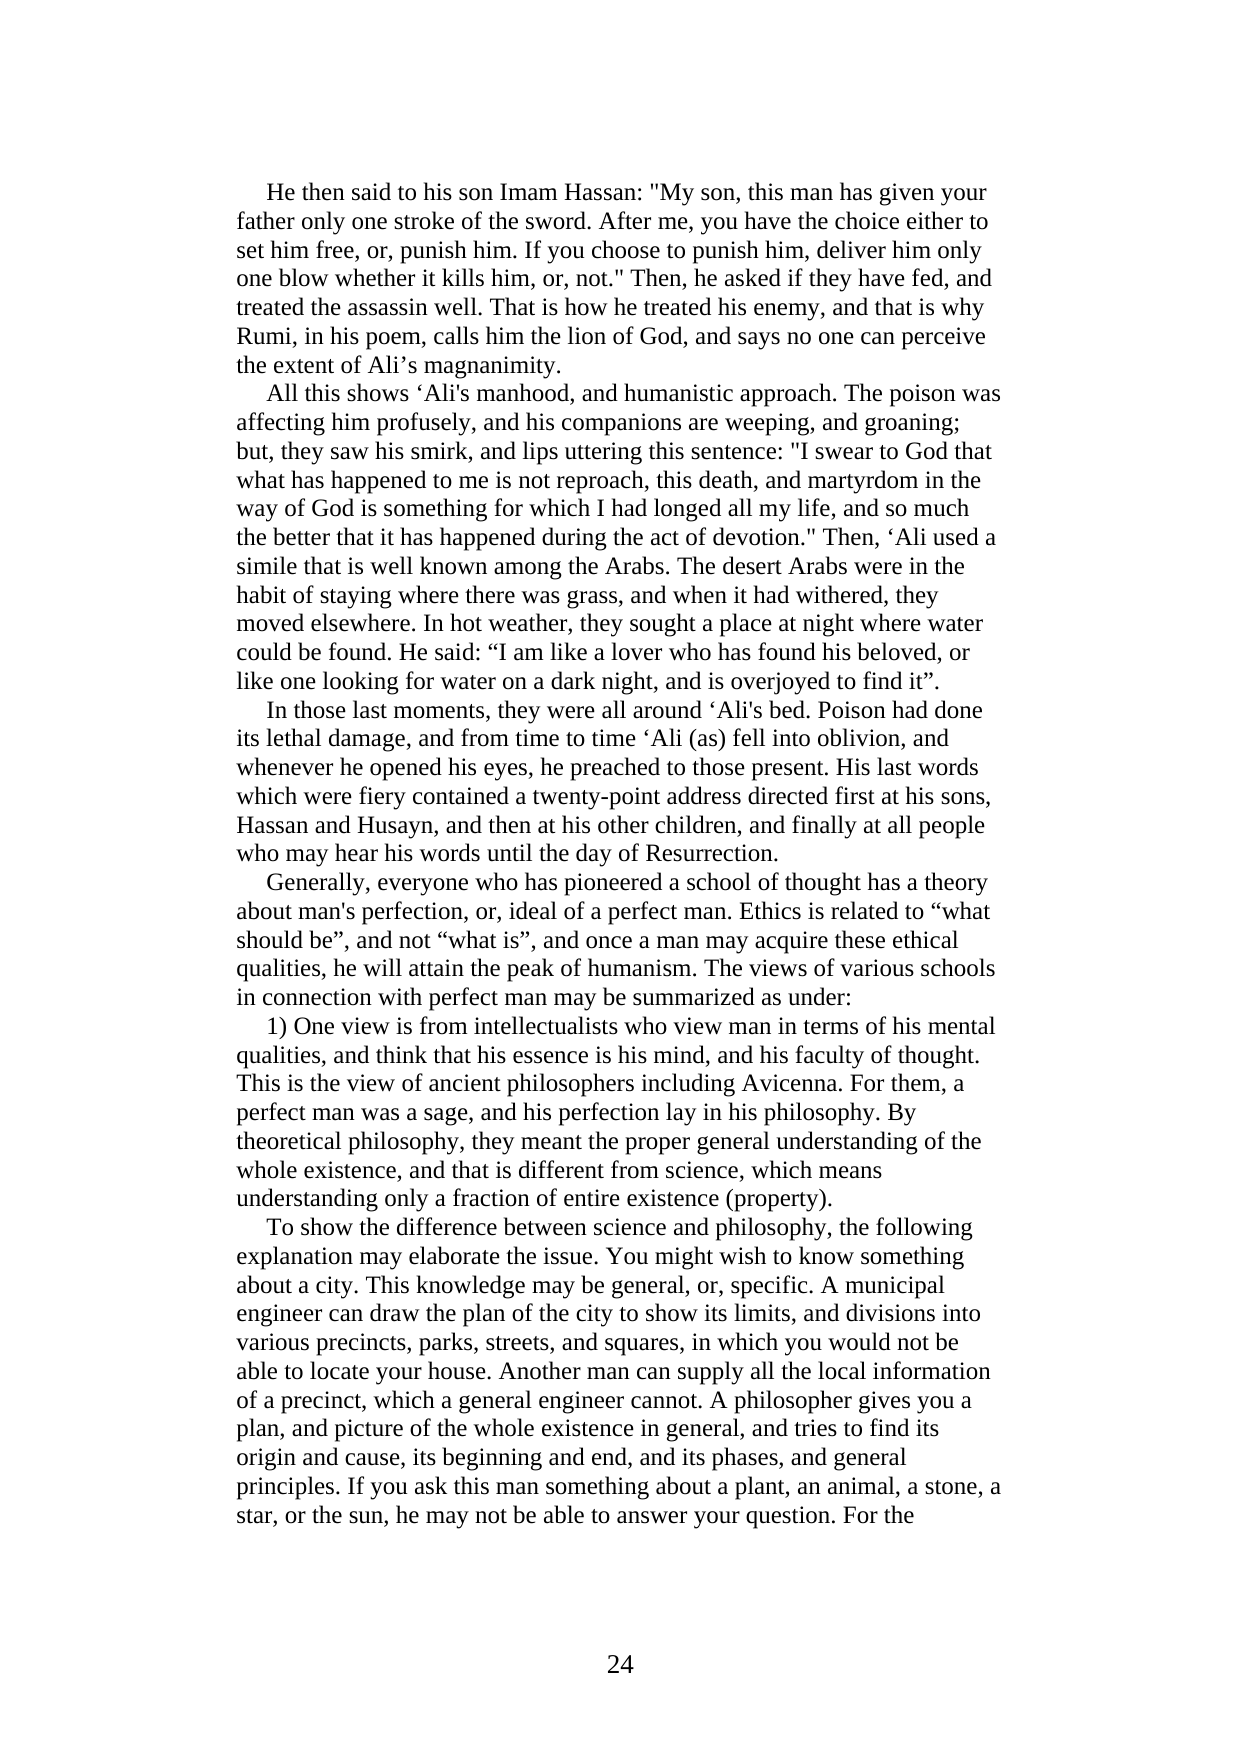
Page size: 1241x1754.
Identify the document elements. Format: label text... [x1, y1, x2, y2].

text Generally, everyone who has pioneered a school of thought has a theory about man's perfection, or, ideal of a perfect man. Ethics is related to “what should be”, and not “what is”, and once a man may acquire these ethical qualities, he will attain the peak of humanism. The views of various schools in connection with perfect man may be summarized as under: [236, 867, 1004, 1011]
text 1) One view is from intellectualists who view man in terms of his mental qualities, and think that his essence is his mind, and his faculty of thought. This is the view of ancient philosophers including Avicenna. For them, a perfect man was a sage, and his perfection lay in his philosophy. By theoretical philosophy, they meant the proper general understanding of the whole existence, and that is different from science, which means understanding only a fraction of entire existence (property). [236, 1011, 1004, 1212]
text All this shows ‘Ali's manhood, and humanistic approach. The poison was affecting him profusely, and his companions are weeping, and groaning; but, they saw his smirk, and lips uttering this sentence: "I swear to God that what has happened to me is not reproach, this death, and martyrdom in the way of God is something for which I had longed all my life, and so much the better that it has happened during the act of devotion." Then, ‘Ali used a simile that is well known among the Arabs. The desert Arabs were in the habit of staying where there was grass, and when it had withered, they moved elsewhere. In hot weather, they sought a place at night where water could be found. He said: “I am like a lover who has found his beloved, or like one looking for water on a dark night, and is overjoyed to find it”. [236, 378, 1004, 695]
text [236, 1212, 1004, 1528]
text He then said to his son Imam Hassan: "My son, this man has given your father only one stroke of the sword. After me, you have the choice either to set him free, or, punish him. If you choose to punish him, deliver him only one blow whether it kills him, or, not." Then, he asked if they have fed, and treated the assassin well. That is how he treated his enemy, and that is why Rumi, in his poem, calls him the lion of God, and says no one can perceive the extent of Ali’s magnanimity. [236, 177, 1004, 378]
text In those last moments, they were all around ‘Ali's bed. Poison had done its lethal damage, and from time to time ‘Ali (as) fell into oblivion, and whenever he opened his eyes, he preached to those present. His last words which were fiery contained a twenty-point address directed first at his sons, Hassan and Husayn, and then at his other children, and finally at all people who may hear his words until the day of Resurrection. [236, 695, 1004, 867]
